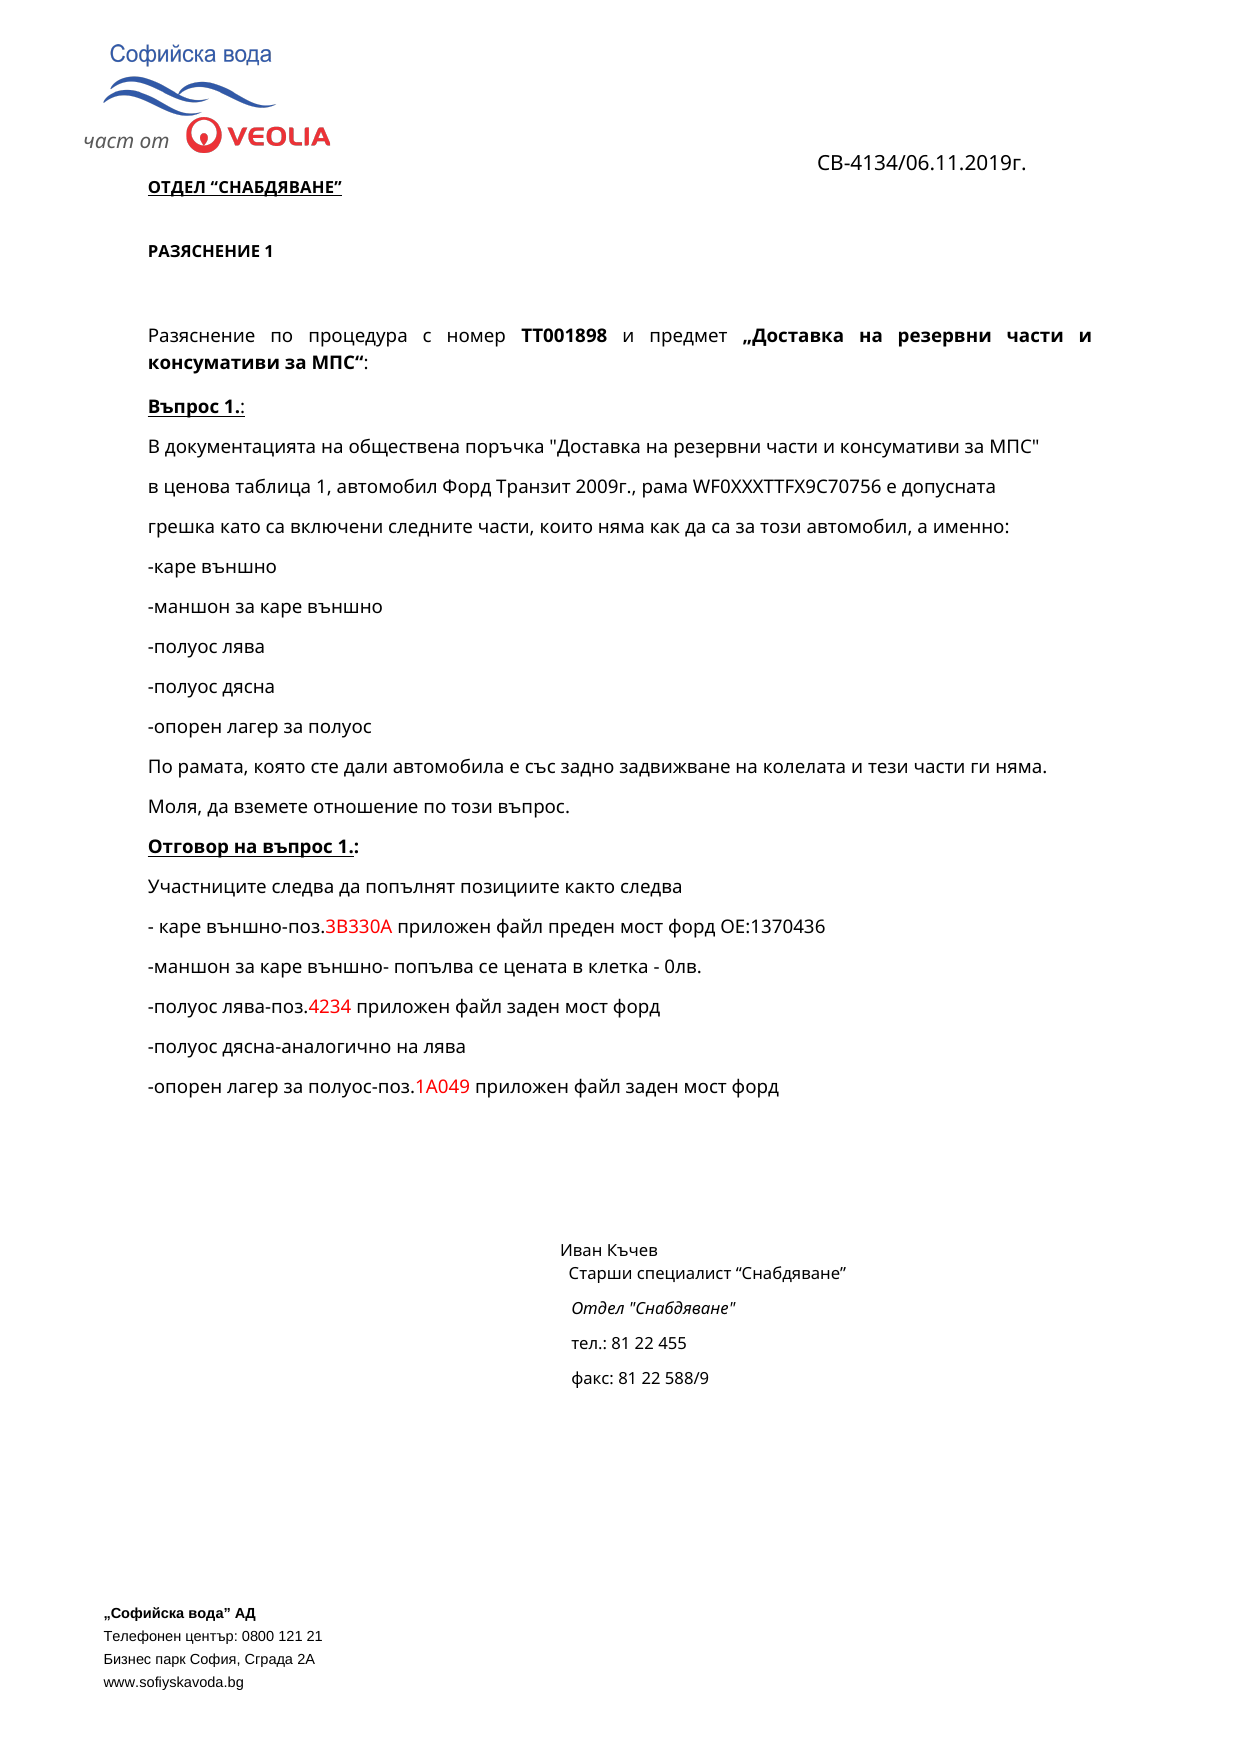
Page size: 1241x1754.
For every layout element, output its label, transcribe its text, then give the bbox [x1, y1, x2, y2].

text -маншон за каре външно [148, 594, 1093, 619]
text -каре външно [148, 554, 1093, 579]
text По рамата, която сте дали автомобила е със задно задвижване на колелата и тези части ги няма. [148, 754, 1093, 779]
text Въпрос 1.: [148, 394, 1093, 419]
picture [103, 44, 277, 116]
text -опорен лагер за полуос [148, 714, 1093, 739]
text тел.: 81 22 455 [148, 1332, 1093, 1354]
text -опорен лагер за полуос-поз.1А049 приложен файл заден мост форд [148, 1074, 1093, 1099]
text -полуос дясна-аналогично на лява [148, 1034, 1093, 1059]
picture [186, 117, 331, 153]
text В документацията на обществена поръчка "Доставка на резервни части и консумативи за МПС" [148, 434, 1093, 459]
text РАЗЯСНЕНИЕ 1 [148, 240, 1093, 263]
text Участниците следва да попълнят позициите както следва [148, 874, 1093, 899]
text Отдел "Снабдяване" [148, 1297, 1093, 1319]
text СВ-4134/06.11.2019г. [738, 148, 1093, 176]
text -полуос лява-поз.4234 приложен файл заден мост форд [148, 994, 1093, 1019]
text ОТДЕЛ “СНАБДЯВАНЕ” [148, 176, 1093, 199]
text в ценова таблица 1, автомобил Форд Транзит 2009г., рама WF0XXXTTFX9C70756 е допусната [148, 474, 1093, 499]
text факс: 81 22 588/9 [148, 1367, 1093, 1390]
text Разяснение по процедура с номер ТТ001898 и предмет „Доставка на резервни части и консумативи за МПС“: [148, 322, 1093, 375]
text Моля, да вземете отношение по този въпрос. [148, 794, 1093, 819]
text - каре външно-поз.3B330A приложен файл преден мост форд ОЕ:1370436 [148, 914, 1093, 939]
text Иван Къчев [560, 1239, 1093, 1261]
text -полуос лява [148, 634, 1093, 659]
text грешка като са включени следните части, които няма как да са за този автомобил, а именно: [148, 514, 1093, 539]
text Отговор на въпрос 1.: [148, 834, 1093, 859]
text -маншон за каре външно- попълва се цената в клетка - 0лв. [148, 954, 1093, 979]
text Старши специалист “Снабдяване” [560, 1261, 1093, 1284]
text -полуос дясна [148, 674, 1093, 699]
